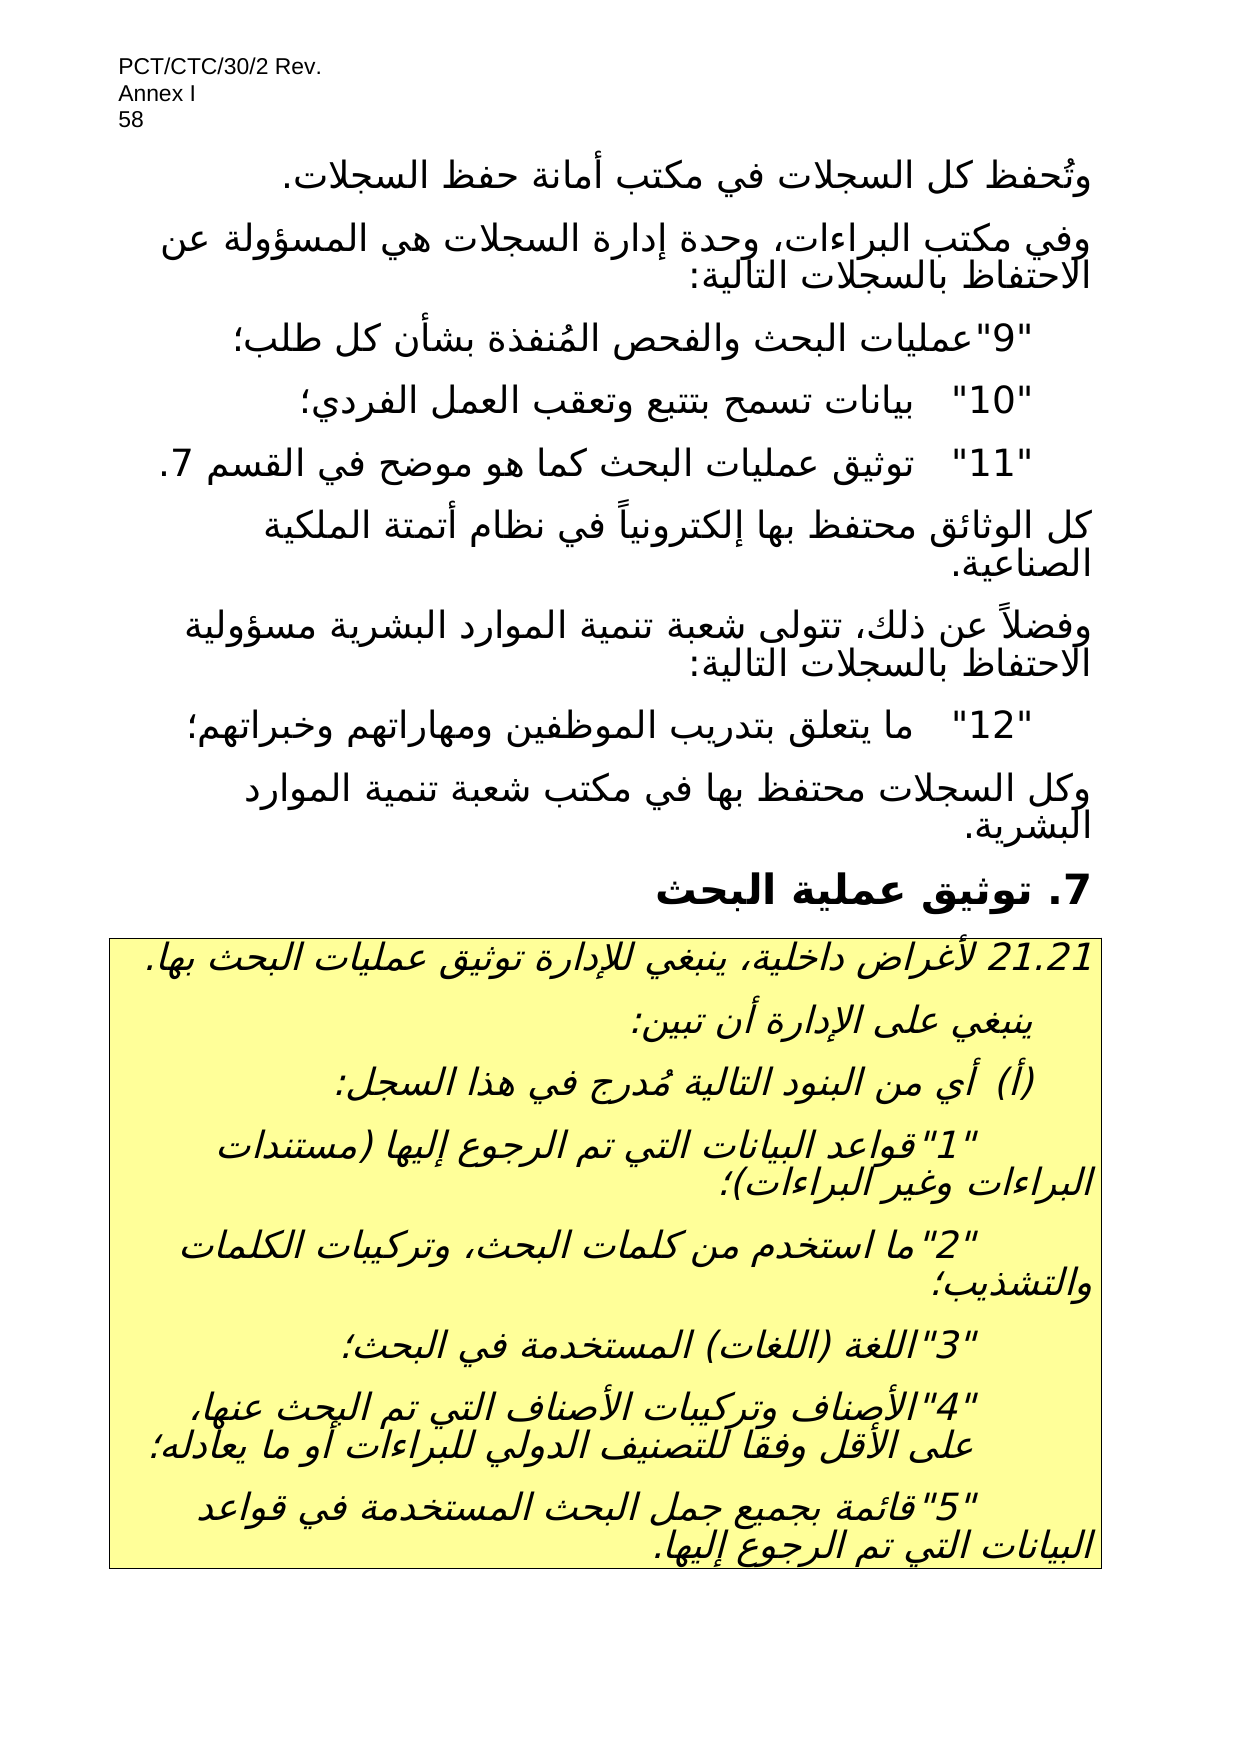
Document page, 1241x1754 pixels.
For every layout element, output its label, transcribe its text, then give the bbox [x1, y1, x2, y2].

text (أ) أي من البنود التالية مُدرج في هذا السجل: [110, 1063, 1101, 1103]
text "1" قواعد البيانات التي تم الرجوع إليها (مستندات البراءات وغير البراءات)؛ [110, 1125, 1101, 1203]
text "9" عمليات البحث والفحص المُنفذة بشأن كل طلب؛ [118, 321, 1033, 358]
text "4" الأصناف وتركيبات الأصناف التي تم البحث عنها، على الأقل وفقا للتصنيف الدولي للبراءات أو ما يعادله؛ [110, 1388, 1101, 1466]
text "10" بيانات تسمح بتتبع وتعقب العمل الفردي؛ [118, 383, 1033, 421]
text "3" اللغة (اللغات) المستخدمة في البحث؛ [110, 1325, 1101, 1366]
text "2" ما استخدم من كلمات البحث، وتركيبات الكلمات والتشذيب؛ [110, 1225, 1101, 1303]
text "12" ما يتعلق بتدريب الموظفين ومهاراتهم وخبراتهم؛ [118, 708, 1033, 746]
text وفي مكتب البراءات، وحدة إدارة السجلات هي المسؤولة عن الاحتفاظ بالسجلات التالية: [118, 221, 1092, 296]
text وفضلاً عن ذلك، تتولى شعبة تنمية الموارد البشرية مسؤولية الاحتفاظ بالسجلات التالية: [118, 608, 1092, 683]
text ينبغي على الإدارة أن تبين: [110, 1000, 1101, 1041]
text وكل السجلات محتفظ بها في مكتب شعبة تنمية الموارد البشرية. [118, 771, 1092, 846]
text "5" قائمة بجميع جمل البحث المستخدمة في قواعد البيانات التي تم الرجوع إليها. [110, 1488, 1101, 1568]
text "11" توثيق عمليات البحث كما هو موضح في القسم 7. [118, 446, 1033, 483]
text 21.21 لأغراض داخلية، ينبغي للإدارة توثيق عمليات البحث بها. [110, 939, 1101, 978]
text كل الوثائق محتفظ بها إلكترونياً في نظام أتمتة الملكية الصناعية. [118, 508, 1092, 583]
text 7. توثيق عملية البحث [118, 871, 1092, 913]
text وتُحفظ كل السجلات في مكتب أمانة حفظ السجلات. [118, 158, 1092, 196]
